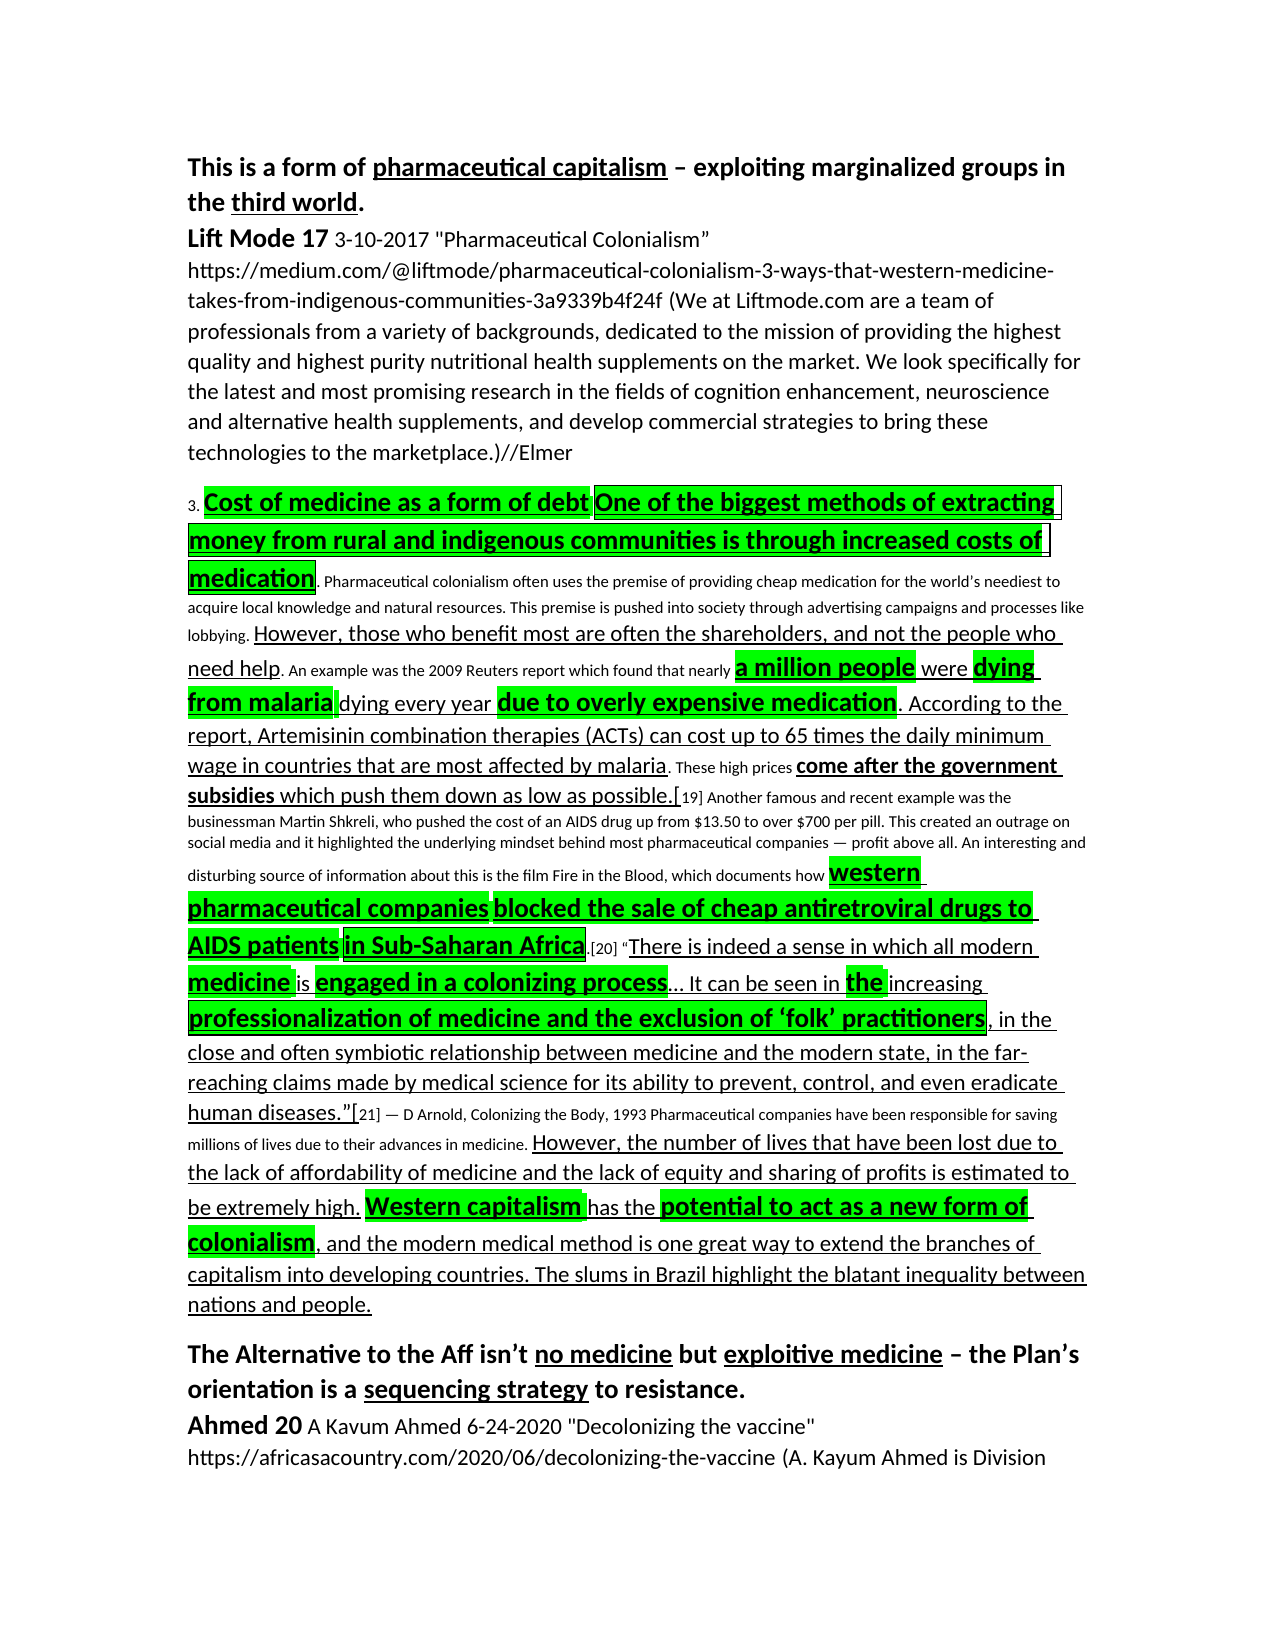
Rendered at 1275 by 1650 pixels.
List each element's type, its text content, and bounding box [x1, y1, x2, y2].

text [187, 1408, 1087, 1472]
text Lift Mode 17 3-10-2017 "Pharmaceutical Colonialism” https://medium.com/@liftmode/pharmaceutical-colonialism-3-ways-that-western-medicine-takes-from-indigenous-communities-3a9339b4f24f (We at Liftmode.com are a team of professionals from a variety of backgrounds, dedicated to the mission of providing the highest quality and highest purity nutritional health supplements on the market. We look specifically for the latest and most promising research in the fields of cognition enhancement, neuroscience and alternative health supplements, and develop commercial strategies to bring these technologies to the marketplace.)//Elmer [187, 221, 1087, 466]
subtitle The Alternative to the Aff isn’t no medicine but exploitive medicine – the Plan’s orientation is a sequencing strategy to resistance. [187, 1337, 1087, 1406]
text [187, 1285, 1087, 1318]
text 3. Cost of medicine as a form of debt One of the biggest methods of extracting money from rural and indigenous communities is through increased costs of medication. Pharmaceutical colonialism often uses the premise of providing cheap medication for the world’s neediest to acquire local knowledge and natural resources. This premise is pushed into society through advertising campaigns and processes like lobbying. However, those who benefit most are often the shareholders, and not the people who need help. An example was the 2009 Reuters report which found that nearly a million people were dying from malaria dying every year due to overly expensive medication. According to the report, Artemisinin combination therapies (ACTs) can cost up to 65 times the daily minimum wage in countries that are most affected by malaria. These high prices come after the government subsidies which push them down as low as possible.[19] Another famous and recent example was the businessman Martin Shkreli, who pushed the cost of an AIDS drug up from $13.50 to over $700 per pill. This created an outrage on social media and it highlighted the underlying mindset behind most pharmaceutical companies — profit above all. An interesting and disturbing source of information about this is the film Fire in the Blood, which documents how western pharmaceutical companies blocked the sale of cheap antiretroviral drugs to AIDS patients in Sub-Saharan Africa.[20] “There is indeed a sense in which all modern medicine is engaged in a colonizing process… It can be seen in the increasing professionalization of medicine and the exclusion of ‘folk’ practitioners, in the close and often symbiotic relationship between medicine and the modern state, in the far-reaching claims made by medical science for its ability to prevent, control, and even eradicate human diseases.”[21] — D Arnold, Colonizing the Body, 1993 Pharmaceutical companies have been responsible for saving millions of lives due to their advances in medicine. However, the number of lives that have been lost due to the lack of affordability of medicine and the lack of equity and sharing of profits is estimated to be extremely high. Western capitalism has the potential to act as a new form of colonialism, and the modern medical method is one great way to extend the branches of capitalism into developing countries. The slums in Brazil highlight the blatant inequality between nations and people. [187, 484, 1087, 1284]
subtitle This is a form of pharmaceutical capitalism – exploiting marginalized groups in the third world. [187, 150, 1087, 219]
